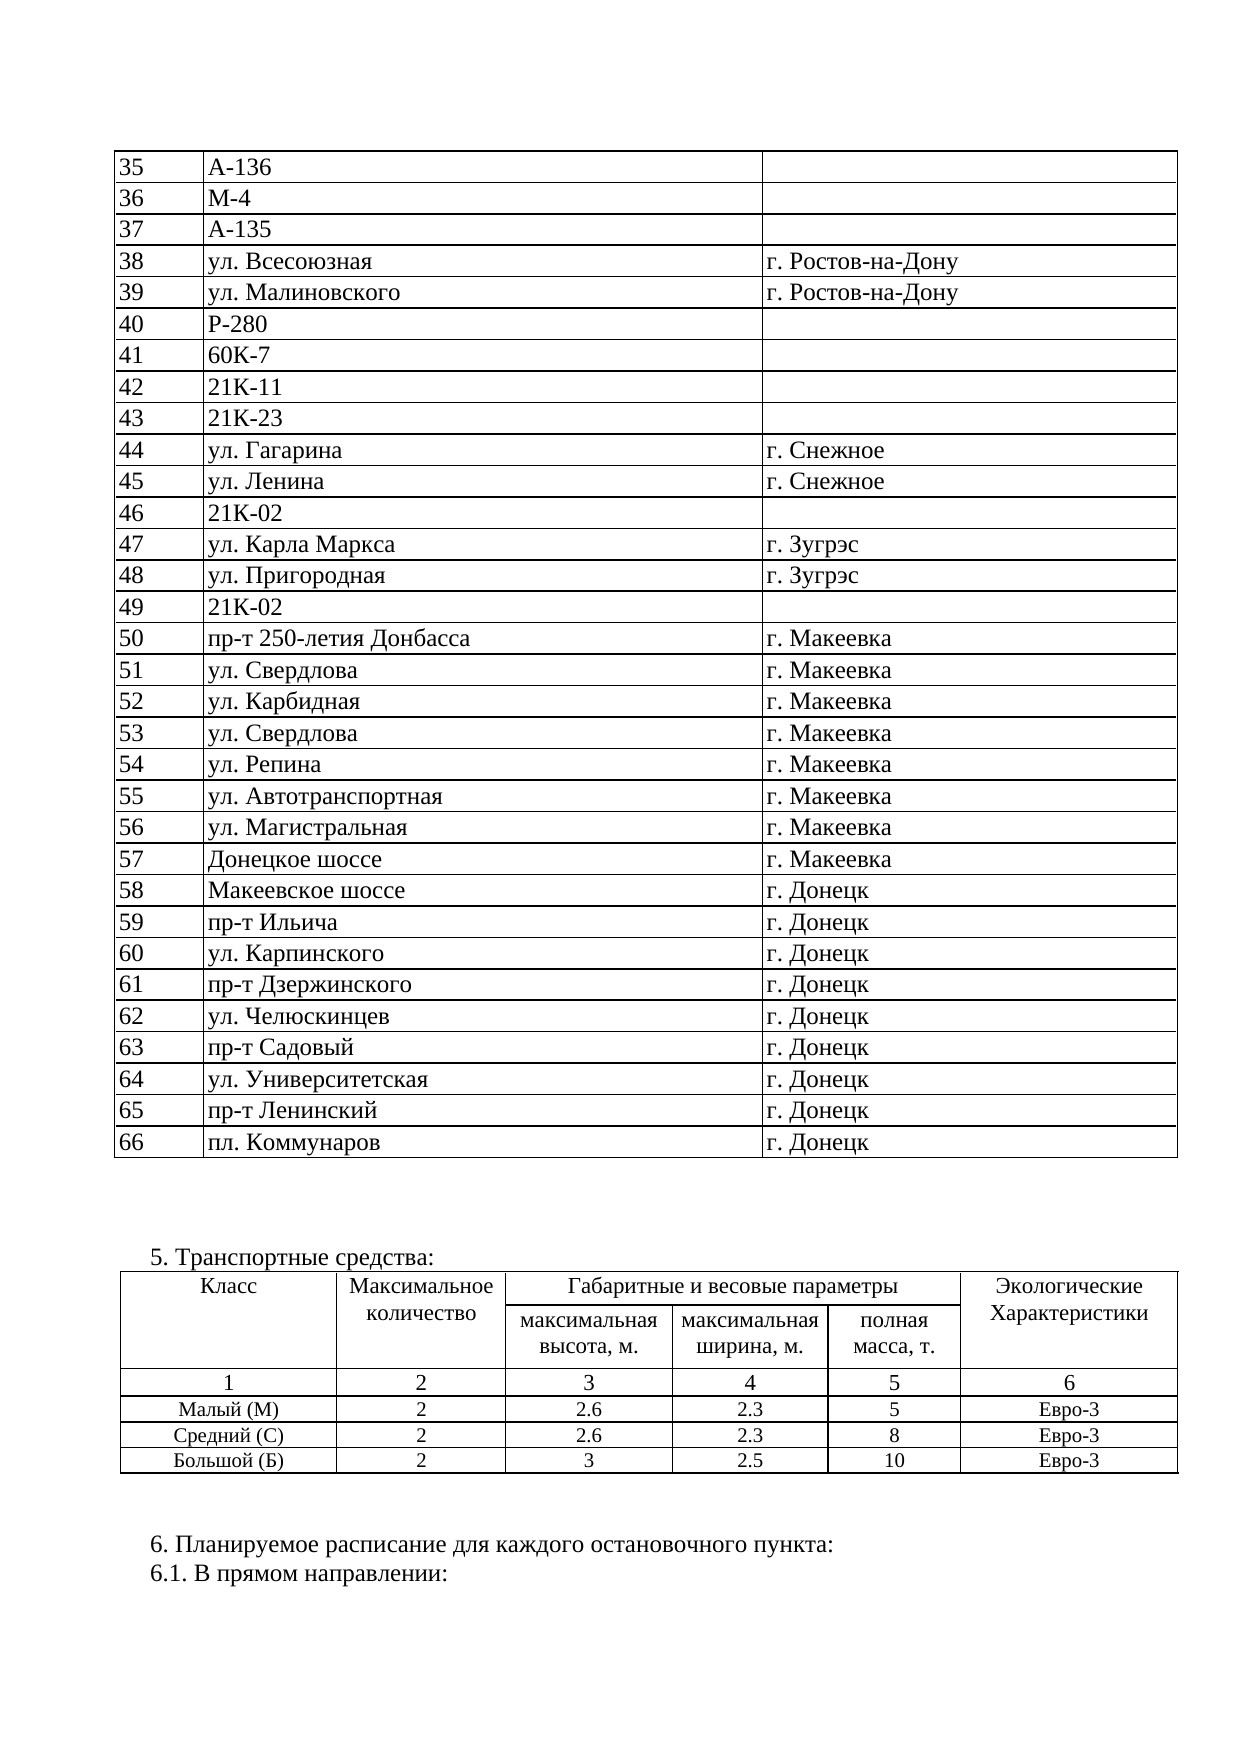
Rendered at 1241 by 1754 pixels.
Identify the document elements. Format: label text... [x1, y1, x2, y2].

table_cell 44 [115, 434, 203, 464]
table_cell ул. Автотранспортная [204, 781, 762, 811]
table_cell г. Донецк [763, 936, 1177, 968]
table_cell пл. Коммунаров [204, 1127, 762, 1157]
table_cell г. Макеевка [763, 811, 1177, 842]
table_cell [763, 181, 1177, 213]
table_cell г. Донецк [763, 1094, 1177, 1125]
table_cell Евро-3 [961, 1448, 1177, 1472]
table_header Габаритные и весовые параметры [506, 1272, 960, 1304]
table_cell пр-т Ленинский [204, 1095, 762, 1125]
table_header Экологические Характеристики [961, 1272, 1177, 1367]
table_cell ул. Карпинского [204, 938, 762, 968]
table_cell 52 [115, 686, 203, 716]
table_cell 42 [115, 371, 203, 402]
table_cell 37 [115, 214, 203, 244]
table_cell 3 [506, 1448, 672, 1472]
text 6. Планируемое расписание для каждого остановочного пункта: [150, 1529, 1090, 1558]
table_cell г. Макеевка [763, 779, 1177, 811]
table_cell 41 [115, 340, 203, 370]
table_cell ул. Всесоюзная [204, 246, 762, 276]
table_cell 2.5 [673, 1448, 827, 1472]
table_header Максимальное количество [337, 1272, 505, 1367]
table_cell 60К-7 [204, 340, 762, 370]
table_cell Макеевское шоссе [204, 875, 762, 905]
table_cell 2 [337, 1369, 505, 1395]
table_cell г. Макеевка [763, 622, 1177, 653]
table_cell 8 [829, 1423, 960, 1447]
table_cell г. Снежное [763, 433, 1177, 464]
table_cell 21К-02 [204, 498, 762, 527]
text 6.1. В прямом направлении: [150, 1558, 1090, 1586]
table_cell 43 [115, 403, 203, 433]
table_cell г. Макеевка [763, 685, 1177, 716]
table_cell ул. Ленина [204, 466, 762, 496]
table_cell г. Снежное [763, 465, 1177, 496]
table_cell 54 [115, 749, 203, 779]
table_cell [763, 307, 1177, 339]
table_cell Малый (М) [121, 1397, 336, 1421]
table_cell г. Донецк [763, 874, 1177, 905]
table_cell 58 [115, 875, 203, 905]
table_cell пр-т Дзержинского [204, 970, 762, 999]
table_cell [763, 590, 1177, 622]
table_cell г. Ростов-на-Дону [763, 276, 1177, 307]
text 5. Транспортные средства: [150, 1242, 1090, 1271]
table_cell г. Донецк [763, 1031, 1177, 1062]
table_cell А-136 [204, 152, 762, 181]
table_cell ул. Репина [204, 749, 762, 779]
table_cell 6 [961, 1369, 1177, 1395]
table_cell [763, 370, 1177, 402]
table_cell г. Донецк [763, 1062, 1177, 1094]
table_cell 66 [115, 1126, 203, 1157]
table_cell 59 [115, 906, 203, 936]
table_cell Средний (С) [121, 1423, 336, 1447]
table_cell М-4 [204, 183, 762, 213]
table_cell 1 [121, 1369, 336, 1395]
table_cell г. Донецк [763, 1125, 1177, 1157]
table_cell 2.6 [506, 1423, 672, 1447]
table_cell [763, 339, 1177, 370]
table_cell г. Макеевка [763, 842, 1177, 873]
table_cell 21К-11 [204, 372, 762, 402]
table_cell 50 [115, 623, 203, 653]
table_cell 64 [115, 1063, 203, 1094]
table_cell ул. Свердлова [204, 718, 762, 748]
table_cell 65 [115, 1095, 203, 1125]
table_cell 2.6 [506, 1397, 672, 1421]
table_cell 40 [115, 308, 203, 339]
table_cell [763, 213, 1177, 244]
table_header Класс [121, 1272, 336, 1367]
table_cell [763, 152, 1177, 181]
table_cell 5 [829, 1369, 960, 1395]
table_cell 47 [115, 529, 203, 559]
table_cell 2 [337, 1397, 505, 1421]
table_cell г. Ростов-на-Дону [763, 244, 1177, 276]
table_cell г. Макеевка [763, 653, 1177, 685]
table_cell г. Зугрэс [763, 528, 1177, 559]
table_cell 5 [829, 1397, 960, 1421]
table_cell 62 [115, 1000, 203, 1031]
table_cell 48 [115, 560, 203, 590]
table_cell 10 [829, 1448, 960, 1472]
table_cell ул. Магистральная [204, 812, 762, 842]
table_cell [763, 402, 1177, 433]
table_cell 49 [115, 591, 203, 622]
table_cell ул. Гагарина [204, 435, 762, 464]
table_cell пр-т 250-летия Донбасса [204, 623, 762, 653]
table_cell г. Макеевка [763, 748, 1177, 779]
table_cell 45 [115, 466, 203, 496]
table_cell 39 [115, 277, 203, 307]
table_cell А-135 [204, 215, 762, 244]
table_cell г. Донецк [763, 968, 1177, 999]
table_cell Донецкое шоссе [204, 844, 762, 873]
table_cell 55 [115, 780, 203, 811]
table_cell 63 [115, 1032, 203, 1062]
table_cell г. Донецк [763, 905, 1177, 936]
table_cell 2 [337, 1423, 505, 1447]
table_cell Р-280 [204, 309, 762, 339]
table_cell 2 [337, 1448, 505, 1472]
table_cell 46 [115, 497, 203, 527]
table_cell 3 [506, 1369, 672, 1395]
table_cell Евро-3 [961, 1397, 1177, 1421]
table_cell ул. Пригородная [204, 561, 762, 590]
table_cell 61 [115, 969, 203, 999]
table_cell 38 [115, 245, 203, 276]
table_cell г. Макеевка [763, 716, 1177, 748]
table_cell 2.3 [673, 1397, 827, 1421]
table_cell ул. Карла Маркса [204, 529, 762, 559]
table_cell 4 [673, 1369, 827, 1395]
table_cell максимальная ширина, м. [673, 1306, 827, 1367]
table_cell г. Зугрэс [763, 559, 1177, 590]
table_cell 57 [115, 843, 203, 873]
table_cell 21К-23 [204, 403, 762, 433]
table_cell Евро-3 [961, 1423, 1177, 1447]
table_cell полная масса, т. [829, 1306, 960, 1367]
table_cell [763, 496, 1177, 527]
table_cell 51 [115, 654, 203, 685]
table_cell 21К-02 [204, 592, 762, 622]
table_cell 56 [115, 812, 203, 842]
table_cell 35 [115, 152, 203, 181]
table_cell ул. Свердлова [204, 655, 762, 685]
table_cell 36 [115, 183, 203, 213]
table_cell Большой (Б) [121, 1448, 336, 1472]
table_cell ул. Университетская [204, 1064, 762, 1094]
table_cell г. Донецк [763, 999, 1177, 1031]
table_cell ул. Челюскинцев [204, 1001, 762, 1031]
table_cell 53 [115, 717, 203, 748]
table_cell пр-т Ильича [204, 907, 762, 936]
table_cell 2.3 [673, 1423, 827, 1447]
table_cell 60 [115, 938, 203, 968]
table_cell максимальная высота, м. [506, 1306, 672, 1367]
table_cell ул. Малиновского [204, 277, 762, 307]
table_cell пр-т Садовый [204, 1032, 762, 1062]
table_cell ул. Карбидная [204, 686, 762, 716]
